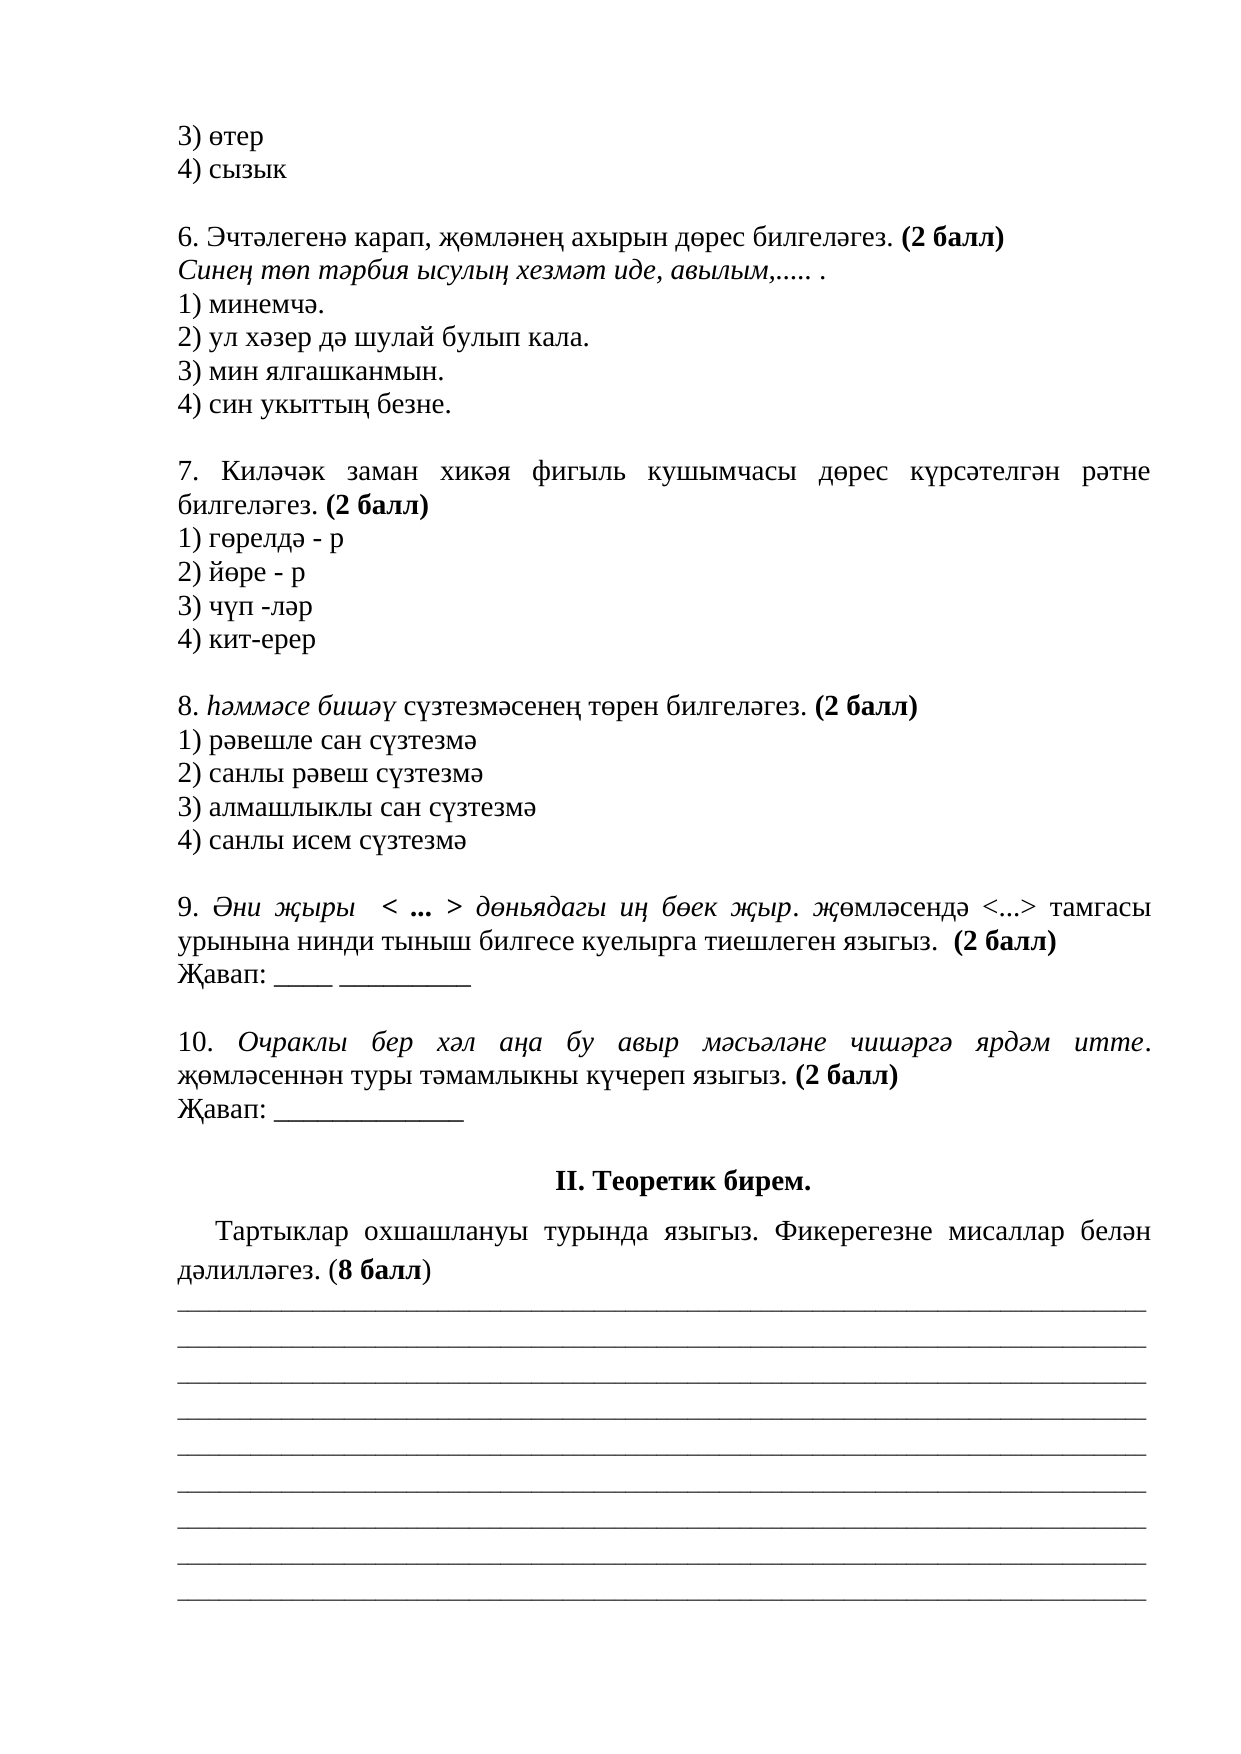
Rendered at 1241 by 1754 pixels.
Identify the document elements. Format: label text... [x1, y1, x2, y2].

text 1) гөрелдә - р [177, 521, 1152, 554]
text 6. Эчтәлегенә карап, җөмләнең ахырын дөрес билгеләгез. (2 балл) [177, 219, 1152, 252]
text Җавап: ____ _________ [177, 957, 1152, 990]
text 3) өтер [177, 118, 1152, 152]
text 2) санлы рәвеш сүзтезмә [177, 755, 1152, 789]
text 3) алмашлыклы сан сүзтезмә [177, 789, 1152, 822]
text 4) сызык [177, 152, 1152, 185]
text 2) йөре - р [177, 554, 1152, 588]
text 1) рәвешле сан сүзтезмә [177, 722, 1152, 755]
text 2) ул хәзер дә шулай булып кала. [177, 319, 1152, 353]
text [177, 1290, 1152, 1603]
text 3) мин ялгашканмын. [177, 353, 1152, 386]
text 3) чүп -ләр [177, 588, 1152, 621]
text II. Теоретик бирем. [215, 1163, 1152, 1196]
text 4) кит-ерер [177, 621, 1152, 655]
text 4) санлы исем сүзтезмә [177, 822, 1152, 856]
text 9. Әни җыры < ... > дөньядагы иң бөек җыр. җөмләсендә <...> тамгасы урынына нинди тыныш билгесе куелырга тиешлеген языгыз. (2 балл) [177, 889, 1152, 957]
text 10. Очраклы бер хәл аңа бу авыр мәсьәләне чишәргә ярдәм итте. җөмләсеннән туры тәмамлыкны күчереп языгыз. (2 балл) [177, 1024, 1152, 1091]
text 7. Киләчәк заман хикәя фигыль кушымчасы дөрес күрсәтелгән рәтне билгеләгез. (2 балл) [177, 453, 1152, 521]
text 1) минемчә. [177, 286, 1152, 319]
text Җавап: _____________ [177, 1091, 1152, 1124]
text 8. һәммәсе бишәү сүзтезмәсенең төрен билгеләгез. (2 балл) [177, 688, 1152, 722]
text Синең төп тәрбия ысулың хезмәт иде, авылым,..... . [177, 252, 1152, 286]
text 4) син укыттың безне. [177, 386, 1152, 420]
list Тартыклар охшашлануы турында языгыз. Фикерегезне мисаллар белән дәлилләгез. (8 балл) [177, 1213, 1152, 1285]
